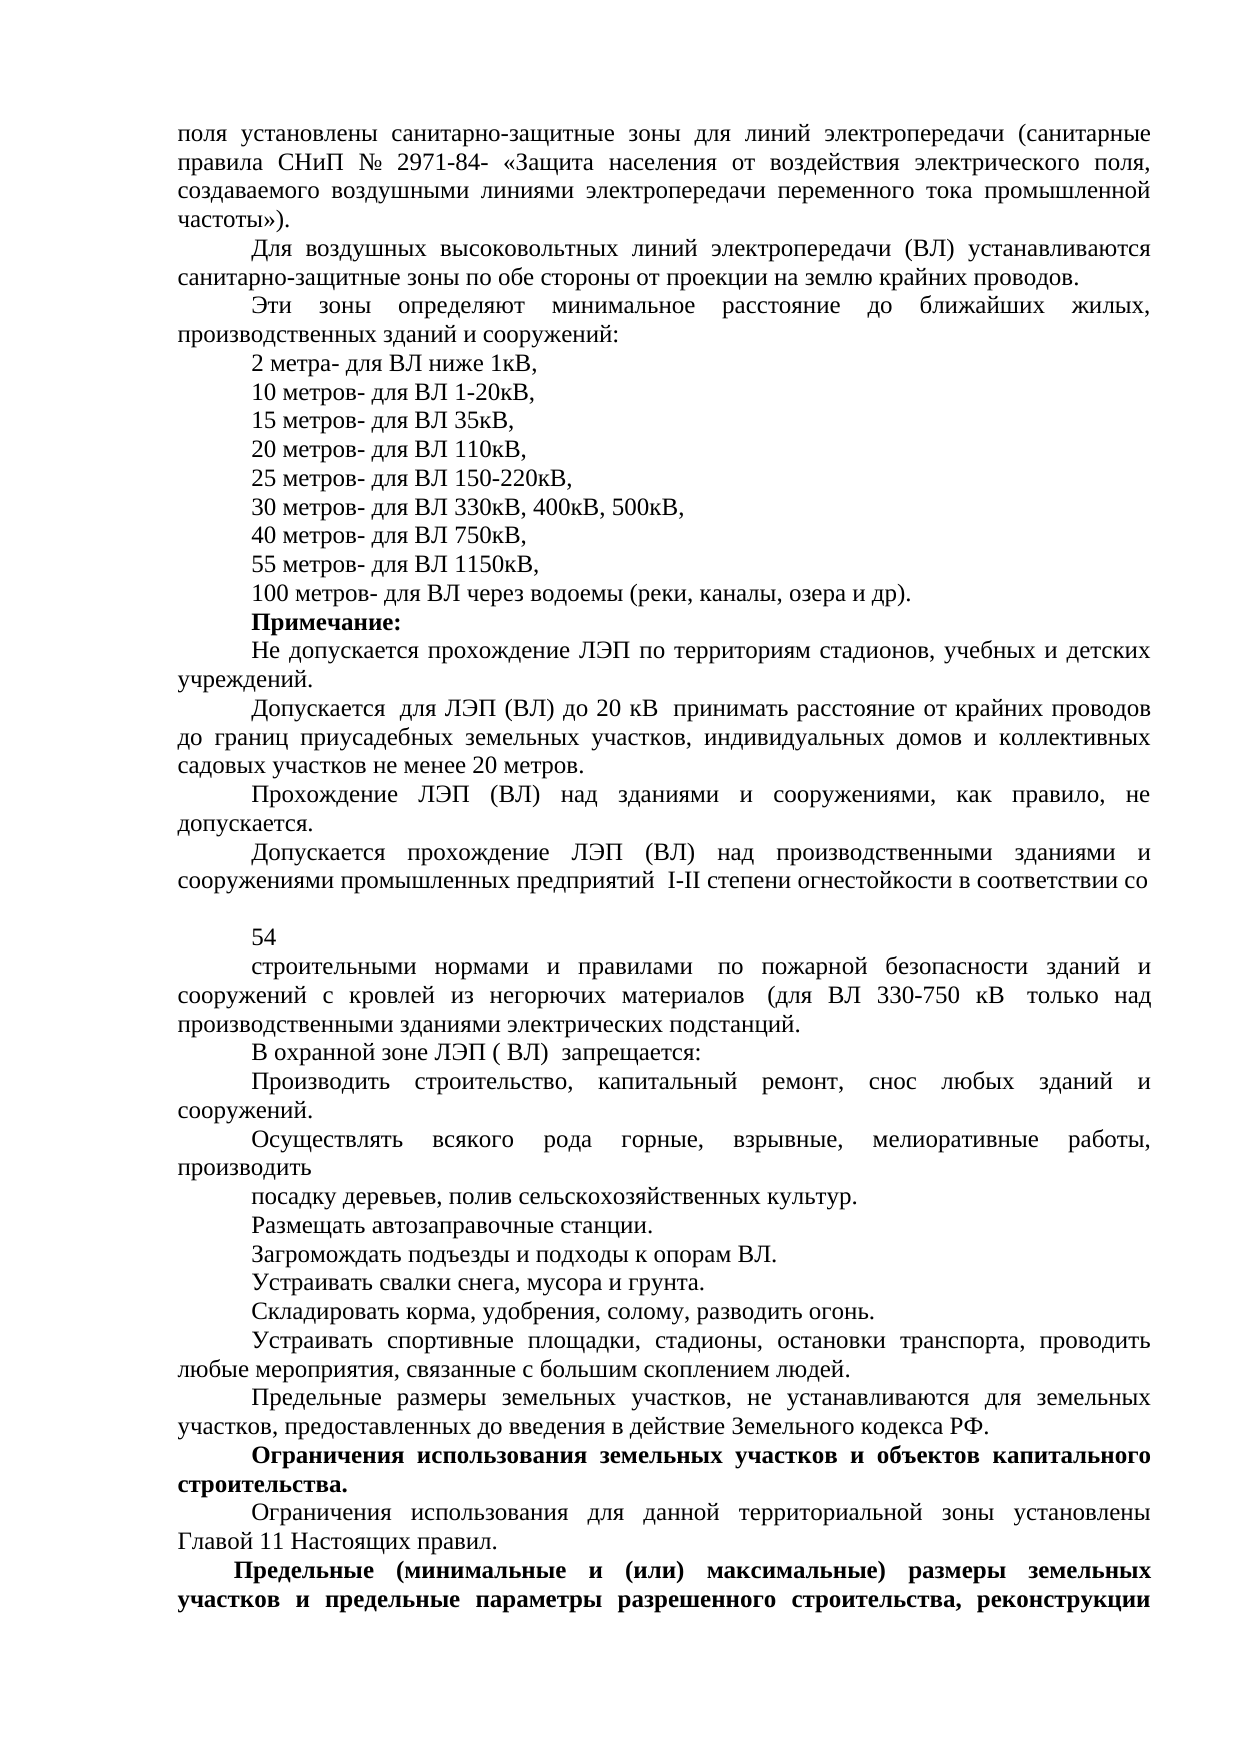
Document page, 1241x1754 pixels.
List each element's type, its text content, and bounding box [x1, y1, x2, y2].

list Складировать корма, удобрения, солому, разводить огонь. [177, 1296, 1152, 1325]
text Примечание: [177, 607, 1152, 636]
list посадку деревьев, полив сельскохозяйственных культур. [177, 1181, 1152, 1210]
text 100 метров- для ВЛ через водоемы (реки, каналы, озера и др). [177, 578, 1152, 607]
list Устраивать свалки снега, мусора и грунта. [177, 1267, 1152, 1296]
list Загромождать подъезды и подходы к опорам ВЛ. [177, 1239, 1152, 1267]
list Размещать автозаправочные станции. [177, 1210, 1152, 1239]
text Ограничения использования для данной территориальной зоны установлены Главой 11 Настоящих правил. [177, 1497, 1152, 1555]
text 25 метров- для ВЛ 150-220кВ, [177, 463, 1152, 492]
text 40 метров- для ВЛ 750кВ, [177, 521, 1152, 549]
text Прохождение ЛЭП (ВЛ) над зданиями и сооружениями, как правило, не допускается. [177, 779, 1152, 837]
text Эти зоны определяют минимальное расстояние до ближайших жилых, производственных зданий и сооружений: 2 метра- для ВЛ ниже 1кВ, [177, 291, 1152, 377]
text Допускается для ЛЭП (ВЛ) до 20 кВ принимать расстояние от крайних проводов до границ приусадебных земельных участков, индивидуальных домов и коллективных садовых участков не менее . [177, 693, 1152, 779]
text Не допускается прохождение ЛЭП по территориям стадионов, учебных и детских учреждений. [177, 636, 1152, 693]
list Осуществлять всякого рода горные, взрывные, мелиоративные работы, производить [177, 1124, 1152, 1181]
text 10 метров- для ВЛ 1-20кВ, [177, 377, 1152, 406]
text 15 метров- для ВЛ 35кВ, [177, 406, 1152, 434]
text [177, 1555, 1152, 1612]
text 55 метров- для ВЛ 1150кВ, [177, 549, 1152, 578]
text Допускается прохождение ЛЭП (ВЛ) над производственными зданиями и сооружениями промышленных предприятий I-II степени огнестойкости в соответствии со [177, 837, 1152, 894]
list Ограничения использования земельных участков и объектов капитального строительства. [177, 1440, 1152, 1497]
text Предельные размеры земельных участков, не устанавливаются для земельных участков, предоставленных до введения в действие Земельного кодекса РФ. [177, 1382, 1152, 1440]
list Устраивать спортивные площадки, стадионы, остановки транспорта, проводить любые мероприятия, связанные с большим скоплением людей. [177, 1325, 1152, 1382]
text 54 [177, 894, 1152, 951]
text Для воздушных высоковольтных линий электропередачи (ВЛ) устанавливаются санитарно-защитные зоны по обе стороны от проекции на землю крайних проводов. [177, 233, 1152, 291]
text В охранной зоне ЛЭП ( ВЛ) запрещается: [177, 1037, 1152, 1066]
list Производить строительство, капитальный ремонт, снос любых зданий и сооружений. [177, 1066, 1152, 1124]
text строительными нормами и правилами по пожарной безопасности зданий и сооружений с кровлей из негорючих материалов (для ВЛ 330-750 кВ только над производственными зданиями электрических подстанций. [177, 951, 1152, 1037]
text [177, 118, 1152, 233]
text 30 метров- для ВЛ 330кВ, 400кВ, 500кВ, [177, 492, 1152, 521]
text 20 метров- для ВЛ 110кВ, [177, 434, 1152, 463]
